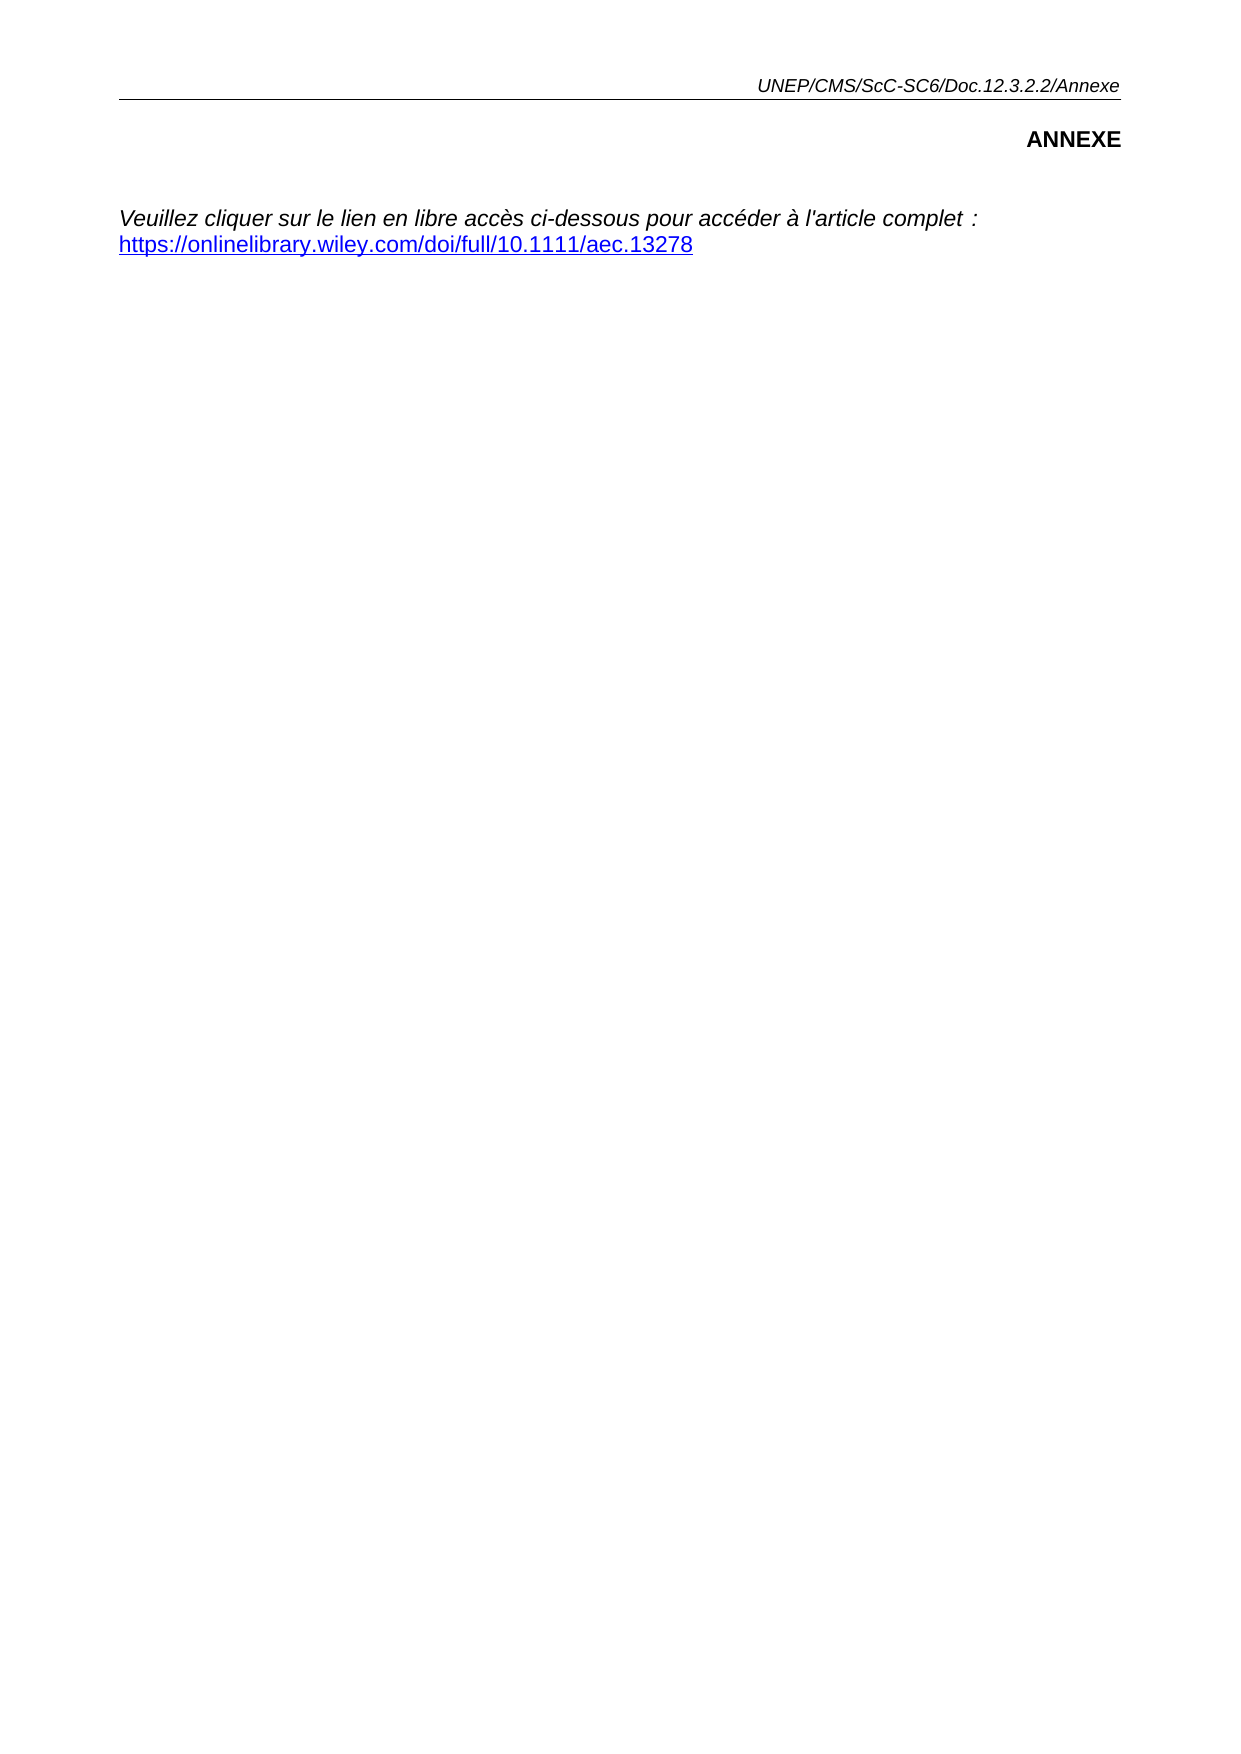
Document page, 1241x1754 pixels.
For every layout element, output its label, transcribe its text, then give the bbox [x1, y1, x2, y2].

text https://onlinelibrary.wiley.com/doi/full/10.1111/aec.13278 [119, 231, 1121, 258]
text Veuillez cliquer sur le lien en libre accès ci-dessous pour accéder à l'article complet : [119, 205, 1121, 231]
text ANNEXE [119, 126, 1121, 152]
